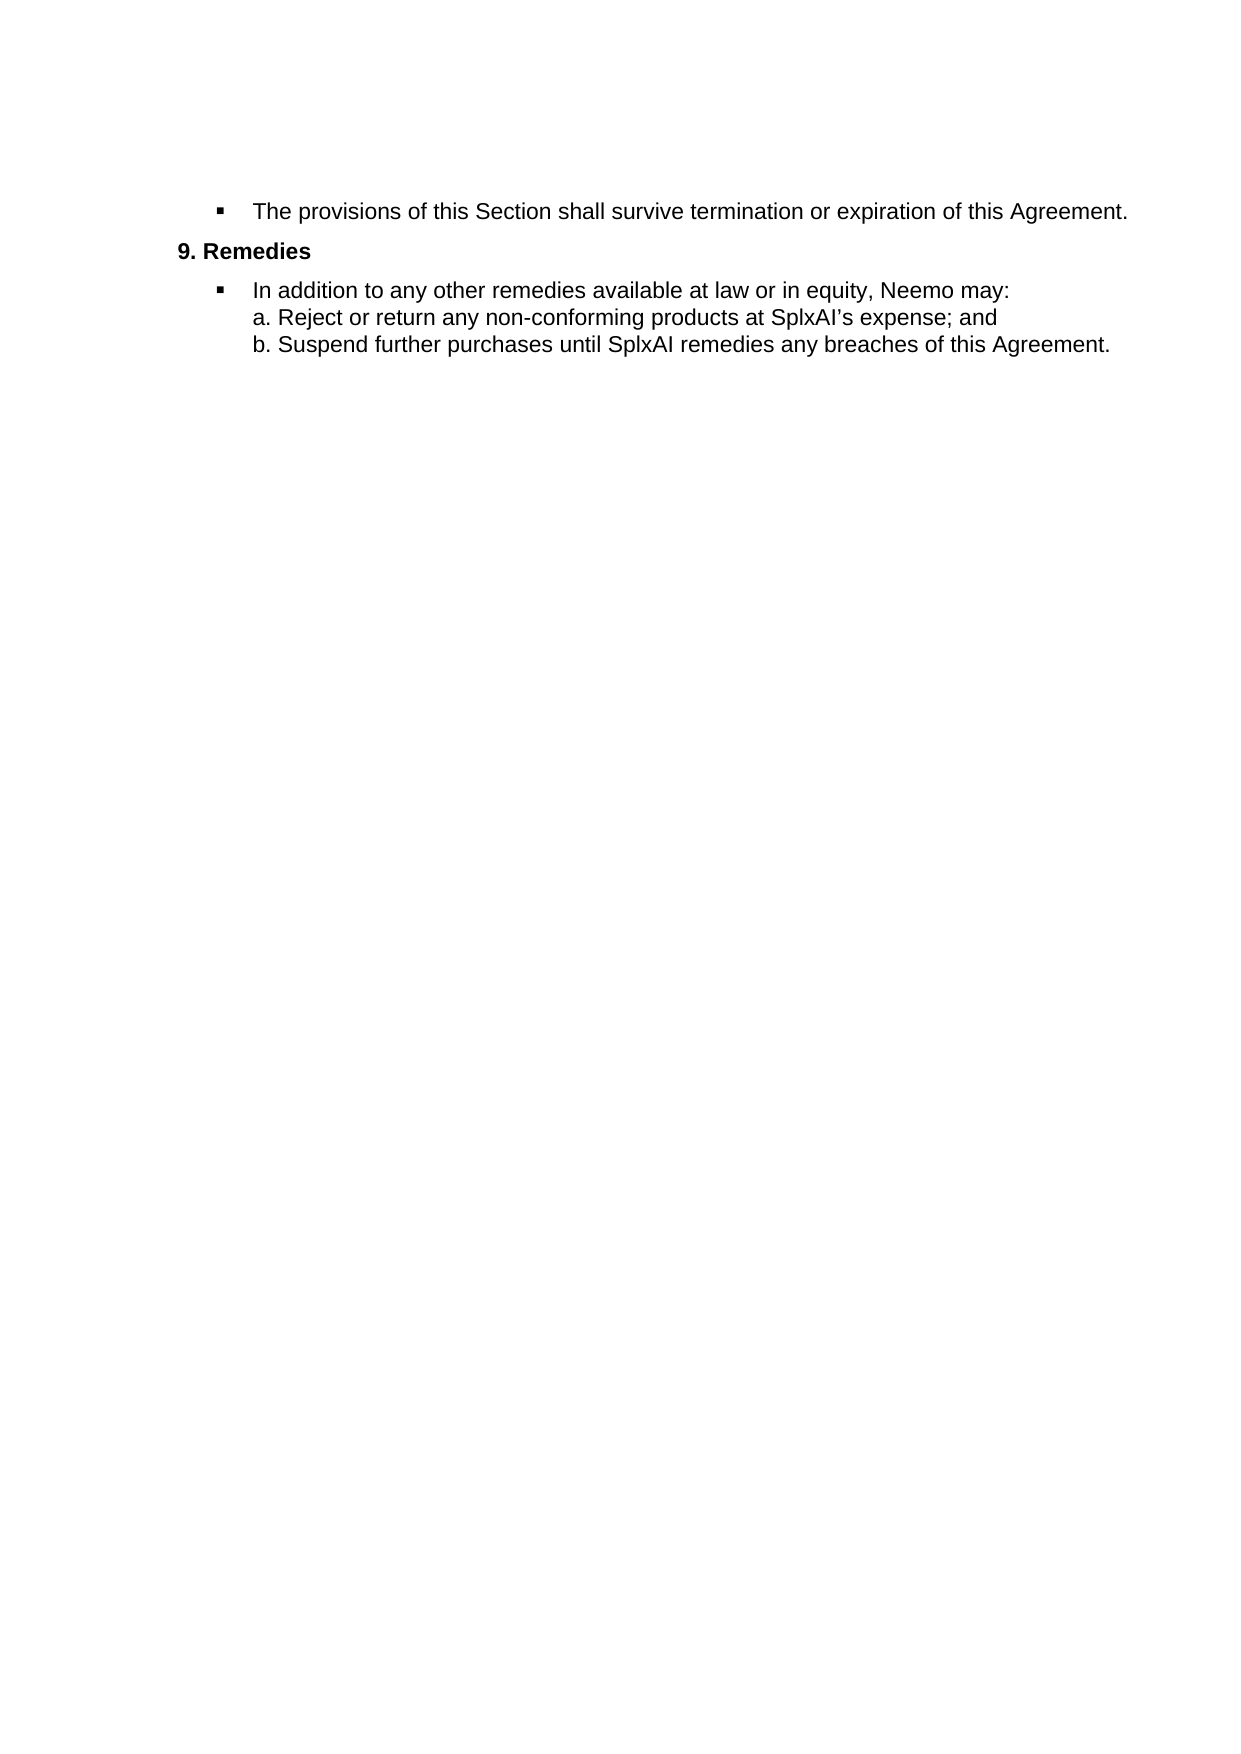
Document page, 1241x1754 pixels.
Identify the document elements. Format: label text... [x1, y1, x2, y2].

text 9. Remedies [177, 237, 1152, 264]
list The provisions of this Section shall survive termination or expiration of this Agreement. [215, 197, 1152, 224]
list In addition to any other remedies available at law or in equity, Neemo may: a. Reject or return any non-conforming products at SplxAI’s expense; and b. Suspend further purchases until SplxAI remedies any breaches of this Agreement. [215, 277, 1152, 358]
